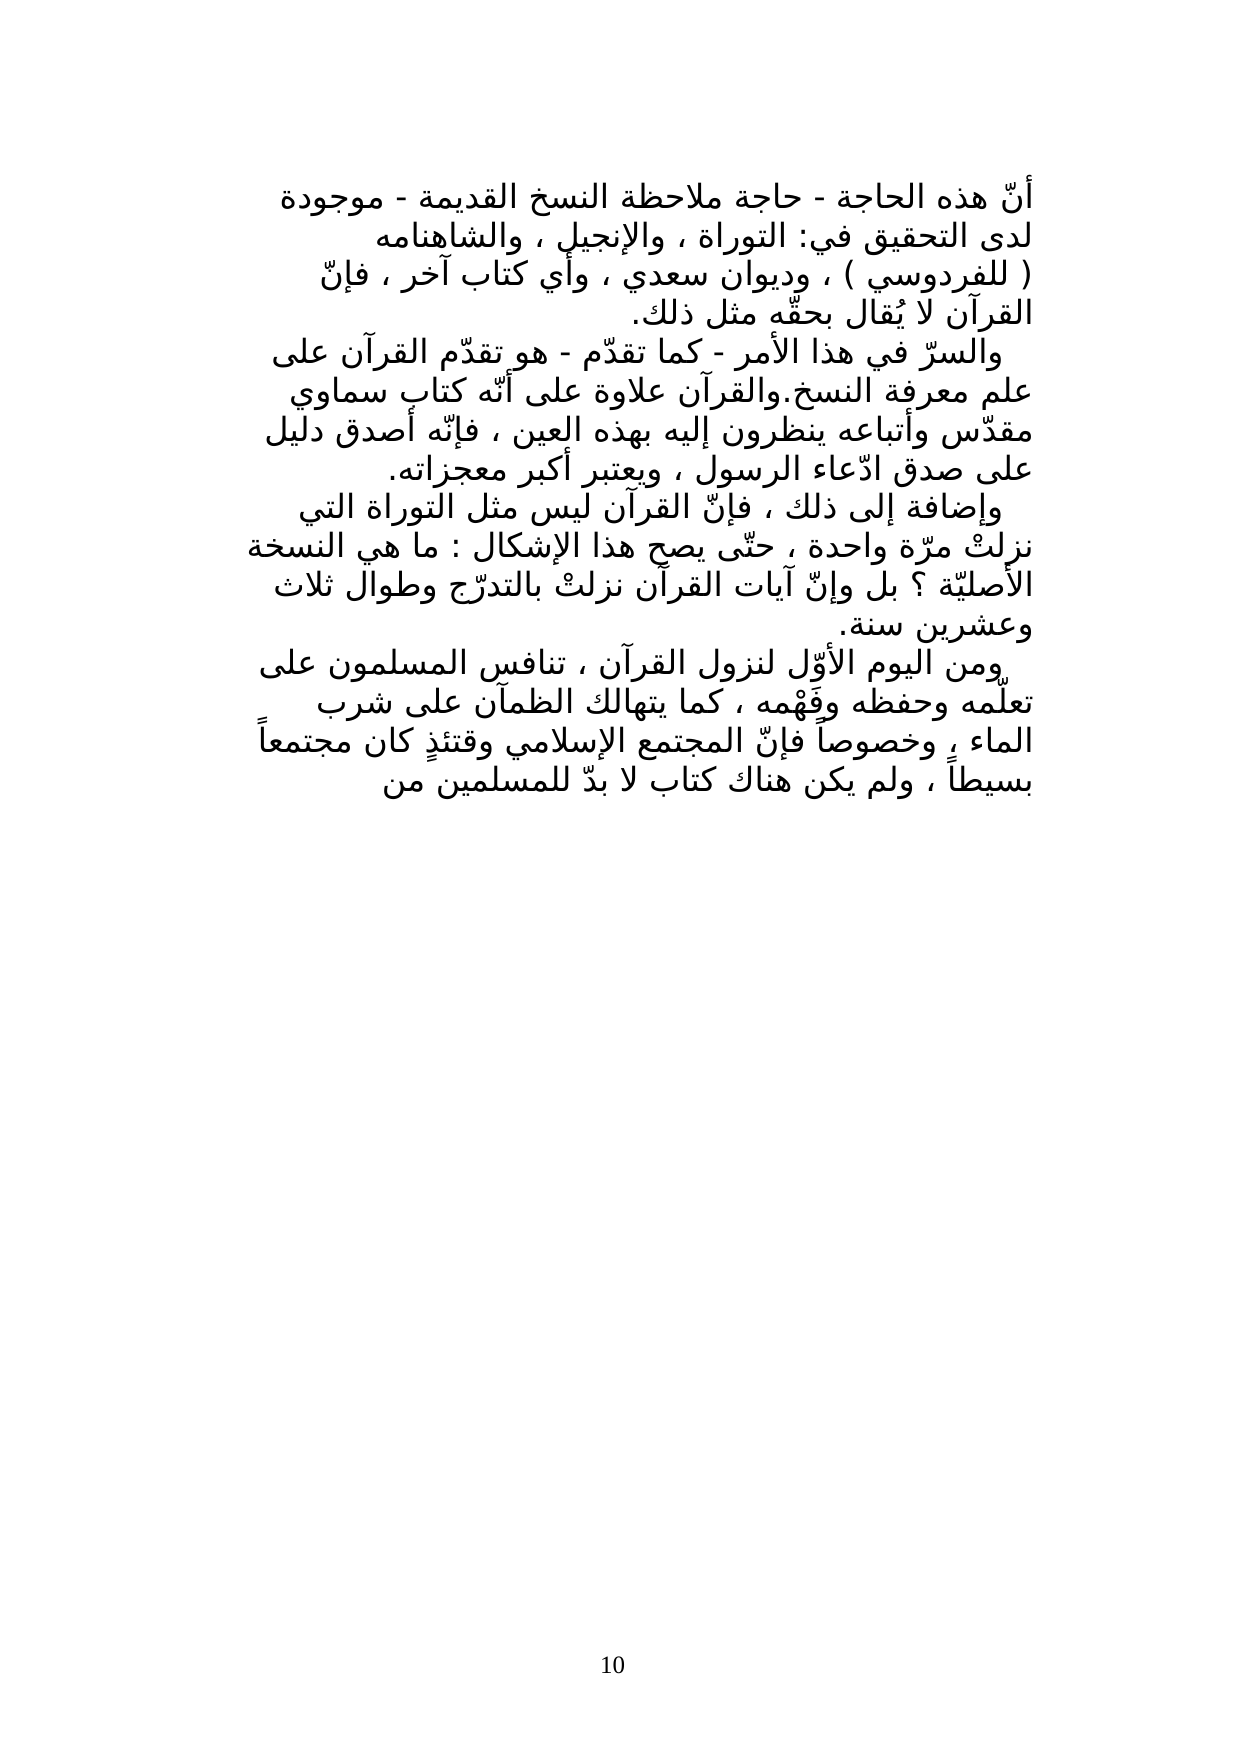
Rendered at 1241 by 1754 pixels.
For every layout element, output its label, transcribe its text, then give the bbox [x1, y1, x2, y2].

text وإضافة إلى ذلك ، فإنّ القرآن ليس مثل التوراة التي نزلتْ مرّة واحدة ، حتّى يصح هذا الإشكال : ما هي النسخة الأصليّة ؟ بل وإنّ آيات القرآن نزلتْ بالتدرّج وطوال ثلاث وعشرين سنة. [222, 488, 1033, 643]
text والسرّ في هذا الأمر - كما تقدّم - هو تقدّم القرآن على علم معرفة النسخ.والقرآن علاوة على أنّه كتاب سماوي مقدّس وأتباعه ينظرون إليه بهذه العين ، فإنّه أصدق دليل على صدق ادّعاء الرسول ، ويعتبر أكبر معجزاته. [222, 333, 1033, 488]
text أنّ هذه الحاجة - حاجة ملاحظة النسخ القديمة - موجودة لدى التحقيق في: التوراة ، والإنجيل ، والشاهنامه ( للفردوسي ) ، وديوان سعدي ، وأي كتاب آخر ، فإنّ القرآن لا يُقال بحقّه مثل ذلك. [222, 177, 1033, 333]
text ومن اليوم الأوّل لنزول القرآن ، تنافس المسلمون على تعلّمه وحفظه وفَهْمه ، كما يتهالك الظمآن على شرب الماء ، وخصوصاً فإنّ المجتمع الإسلامي وقتئذٍ كان مجتمعاً بسيطاً ، ولم يكن هناك كتاب لا بدّ للمسلمين من [222, 643, 1033, 799]
